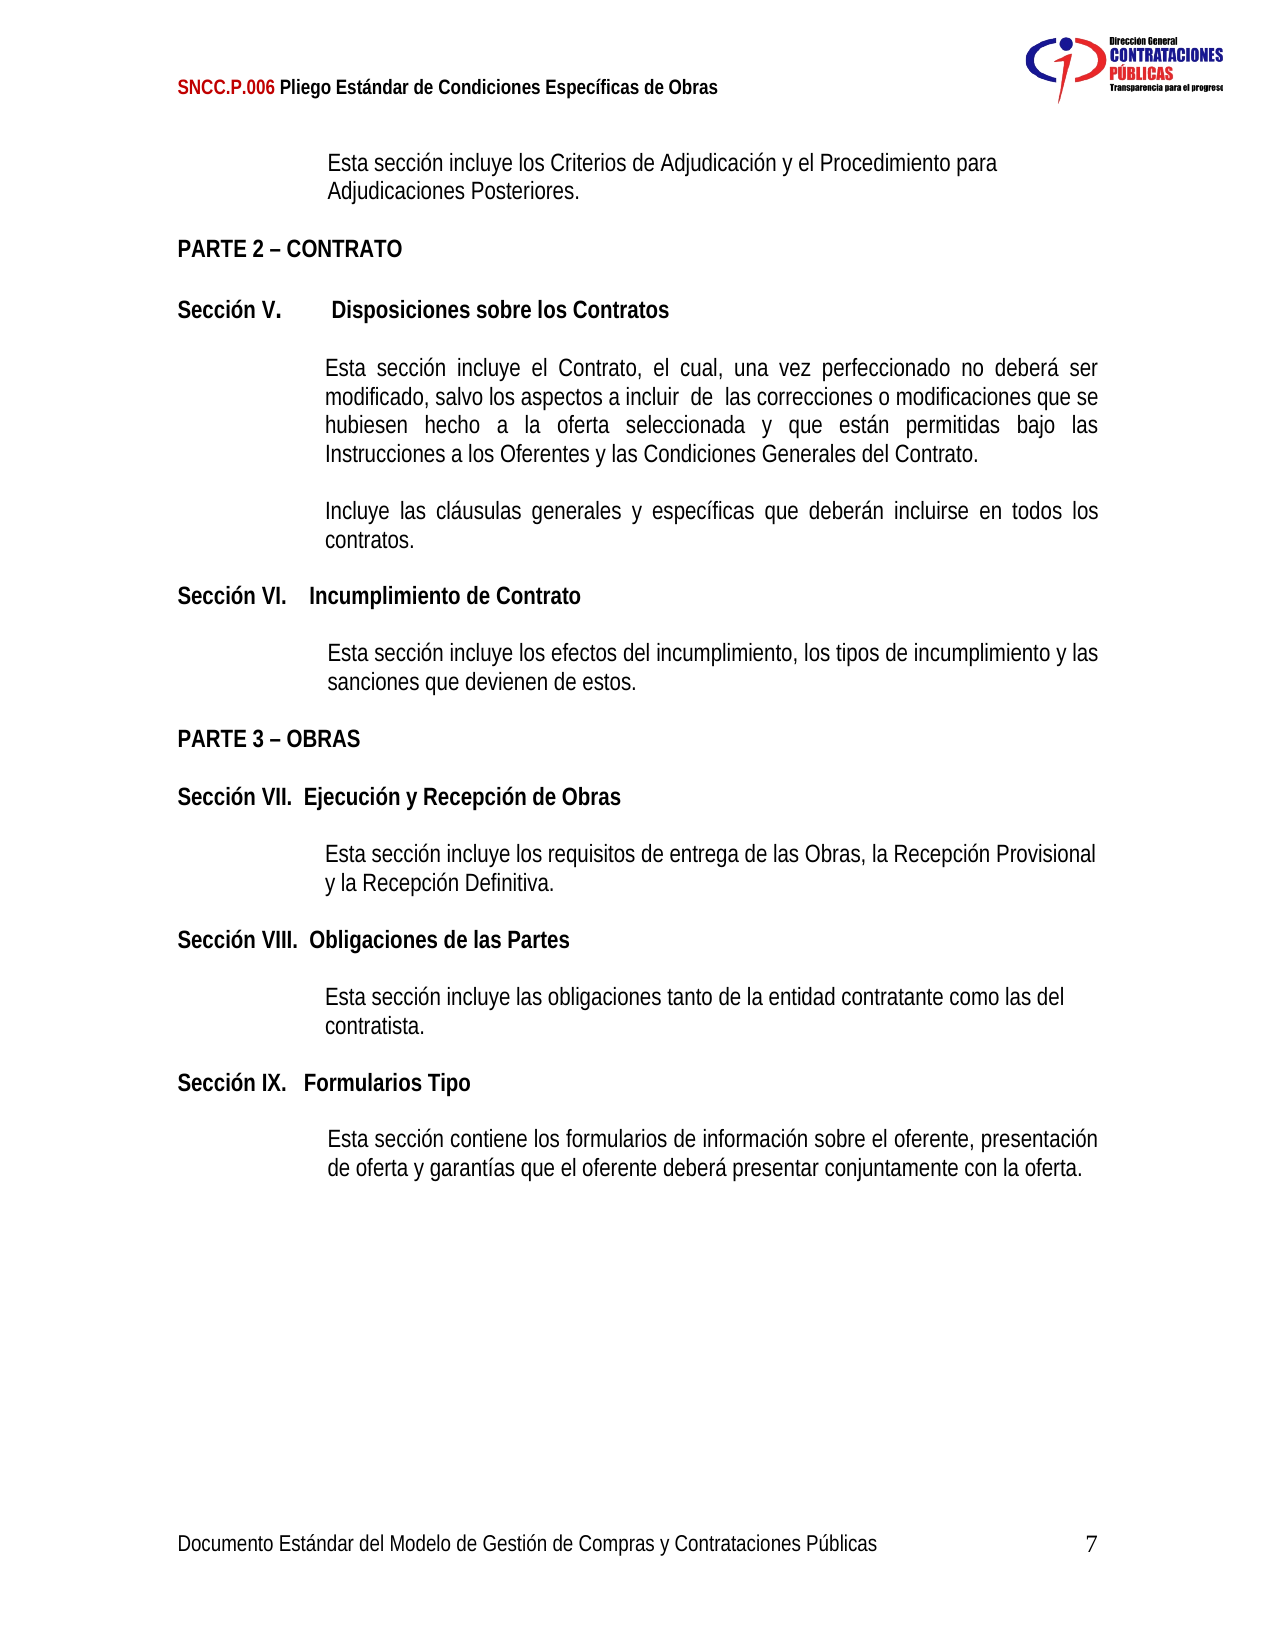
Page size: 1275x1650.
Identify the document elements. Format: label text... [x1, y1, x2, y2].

text Esta sección incluye las obligaciones tanto de la entidad contratante como las del contratista. [325, 982, 1098, 1039]
text Esta sección incluye los efectos del incumplimiento, los tipos de incumplimiento y las sanciones que devienen de estos. [177, 638, 1100, 696]
text Sección VIII. Obligaciones de las Partes [177, 925, 1098, 953]
text Esta sección incluye el Contrato, el cual, una vez perfeccionado no deberá ser modificado, salvo los aspectos a incluir de las correcciones o modificaciones que se hubiesen hecho a la oferta seleccionada y que están permitidas bajo las Instrucciones a los Oferentes y las Condiciones Generales del Contrato. [325, 353, 1100, 467]
list Incluye las cláusulas generales y específicas que deberán incluirse en todos los contratos. [325, 496, 1100, 553]
text Esta sección contiene los formularios de información sobre el oferente, presentación de oferta y garantías que el oferente deberá presentar conjuntamente con la oferta. [177, 1124, 1100, 1181]
text Sección IX. Formularios Tipo [177, 1068, 1100, 1097]
text Esta sección incluye los Criterios de Adjudicación y el Procedimiento para Adjudicaciones Posteriores. [177, 148, 1100, 205]
subtitle PARTE 3 – OBRAS [177, 724, 1100, 753]
subtitle Sección V. Disposiciones sobre los Contratos [177, 291, 1100, 324]
text Esta sección incluye los requisitos de entrega de las Obras, la Recepción Provisional y la Recepción Definitiva. [325, 839, 1098, 896]
picture [1025, 37, 1223, 104]
subtitle PARTE 2 – CONTRATO [177, 233, 1100, 262]
text Sección VI. Incumplimiento de Contrato [177, 581, 1100, 610]
text Sección VII. Ejecución y Recepción de Obras [177, 782, 1098, 810]
